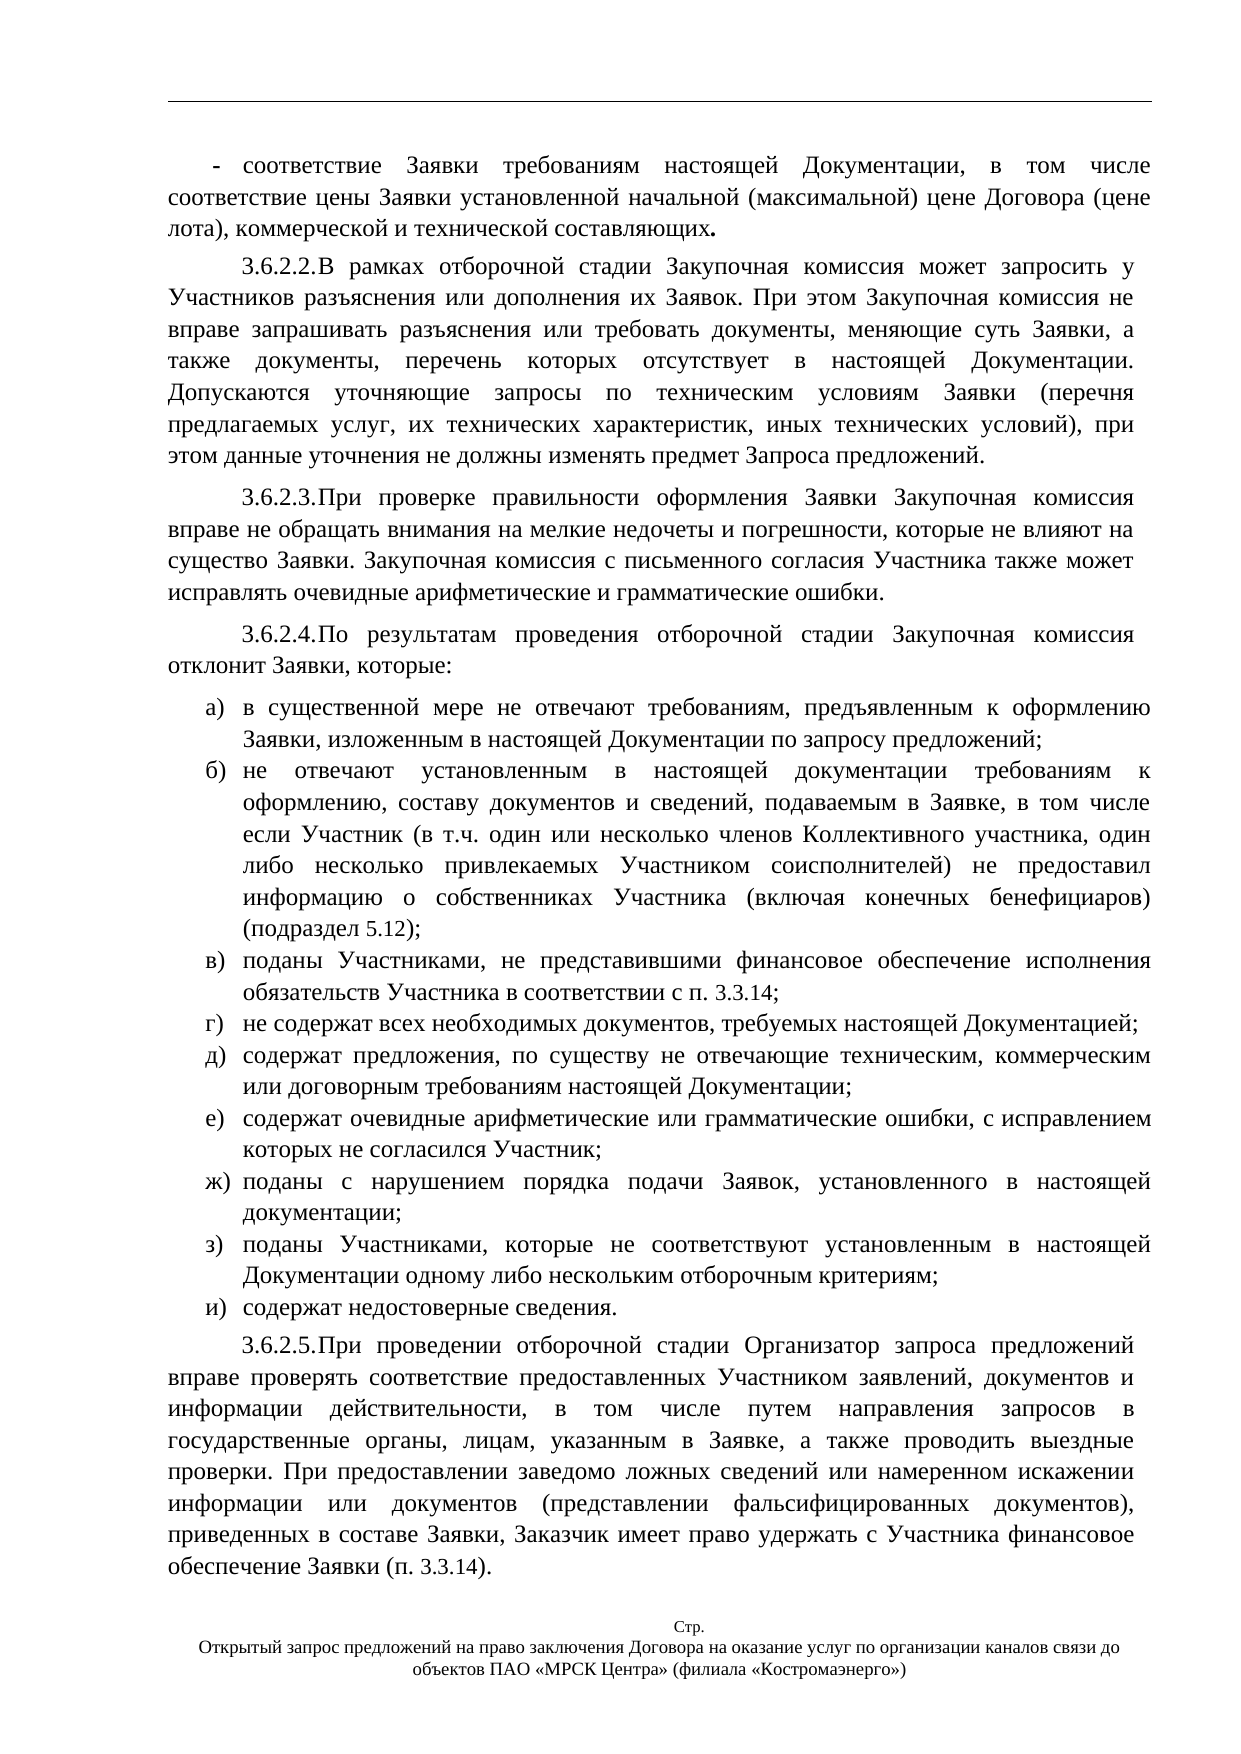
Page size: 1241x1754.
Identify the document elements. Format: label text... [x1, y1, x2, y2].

list поданы с нарушением порядка подачи Заявок, установленного в настоящей документации; [205, 1166, 1152, 1226]
list В рамках отборочной стадии Закупочная комиссия может запросить у Участников разъяснения или дополнения их Заявок. При этом Закупочная комиссия не вправе запрашивать разъяснения или требовать документы, меняющие суть Заявки, а также документы, перечень которых отсутствует в настоящей Документации. Допускаются уточняющие запросы по техническим условиям Заявки (перечня предлагаемых услуг, их технических характеристик, иных технических условий), при этом данные уточнения не должны изменять предмет Запроса предложений. [168, 251, 1135, 469]
list содержат предложения, по существу не отвечающие техническим, коммерческим или договорным требованиям настоящей Документации; [205, 1040, 1152, 1100]
list не отвечают установленным в настоящей документации требованиям к оформлению, составу документов и сведений, подаваемым в Заявке, в том числе если Участник (в т.ч. один или несколько членов Коллективного участника, один либо несколько привлекаемых Участником соисполнителей) не предоставил информацию о собственниках Участника (включая конечных бенефициаров) (подраздел 5.12); [205, 756, 1152, 942]
list соответствие Заявки требованиям настоящей Документации, в том числе соответствие цены Заявки установленной начальной (максимальной) цене Договора (цене лота), коммерческой и технической составляющих. [168, 150, 1152, 242]
list По результатам проведения отборочной стадии Закупочная комиссия отклонит Заявки, которые: [168, 619, 1135, 679]
list содержат недостоверные сведения. [205, 1292, 1152, 1321]
list поданы Участниками, которые не соответствуют установленным в настоящей Документации одному либо нескольким отборочным критериям; [205, 1229, 1152, 1289]
list не содержат всех необходимых документов, требуемых настоящей Документацией; [205, 1008, 1152, 1037]
list в существенной мере не отвечают требованиям, предъявленным к оформлению Заявки, изложенным в настоящей Документации по запросу предложений; [205, 692, 1152, 753]
list поданы Участниками, не представившими финансовое обеспечение исполнения обязательств Участника в соответствии с п. 3.3.14; [205, 945, 1152, 1005]
list содержат очевидные арифметические или грамматические ошибки, с исправлением которых не согласился Участник; [205, 1103, 1152, 1163]
list При проверке правильности оформления Заявки Закупочная комиссия вправе не обращать внимания на мелкие недочеты и погрешности, которые не влияют на существо Заявки. Закупочная комиссия с письменного согласия Участника также может исправлять очевидные арифметические и грамматические ошибки. [168, 482, 1135, 606]
list При проведении отборочной стадии Организатор запроса предложений вправе проверять соответствие предоставленных Участником заявлений, документов и информации действительности, в том числе путем направления запросов в государственные органы, лицам, указанным в Заявке, а также проводить выездные проверки. При предоставлении заведомо ложных сведений или намеренном искажении информации или документов (представлении фальсифицированных документов), приведенных в составе Заявки, Заказчик имеет право удержать с Участника финансовое обеспечение Заявки (п. 3.3.14). [168, 1330, 1135, 1580]
